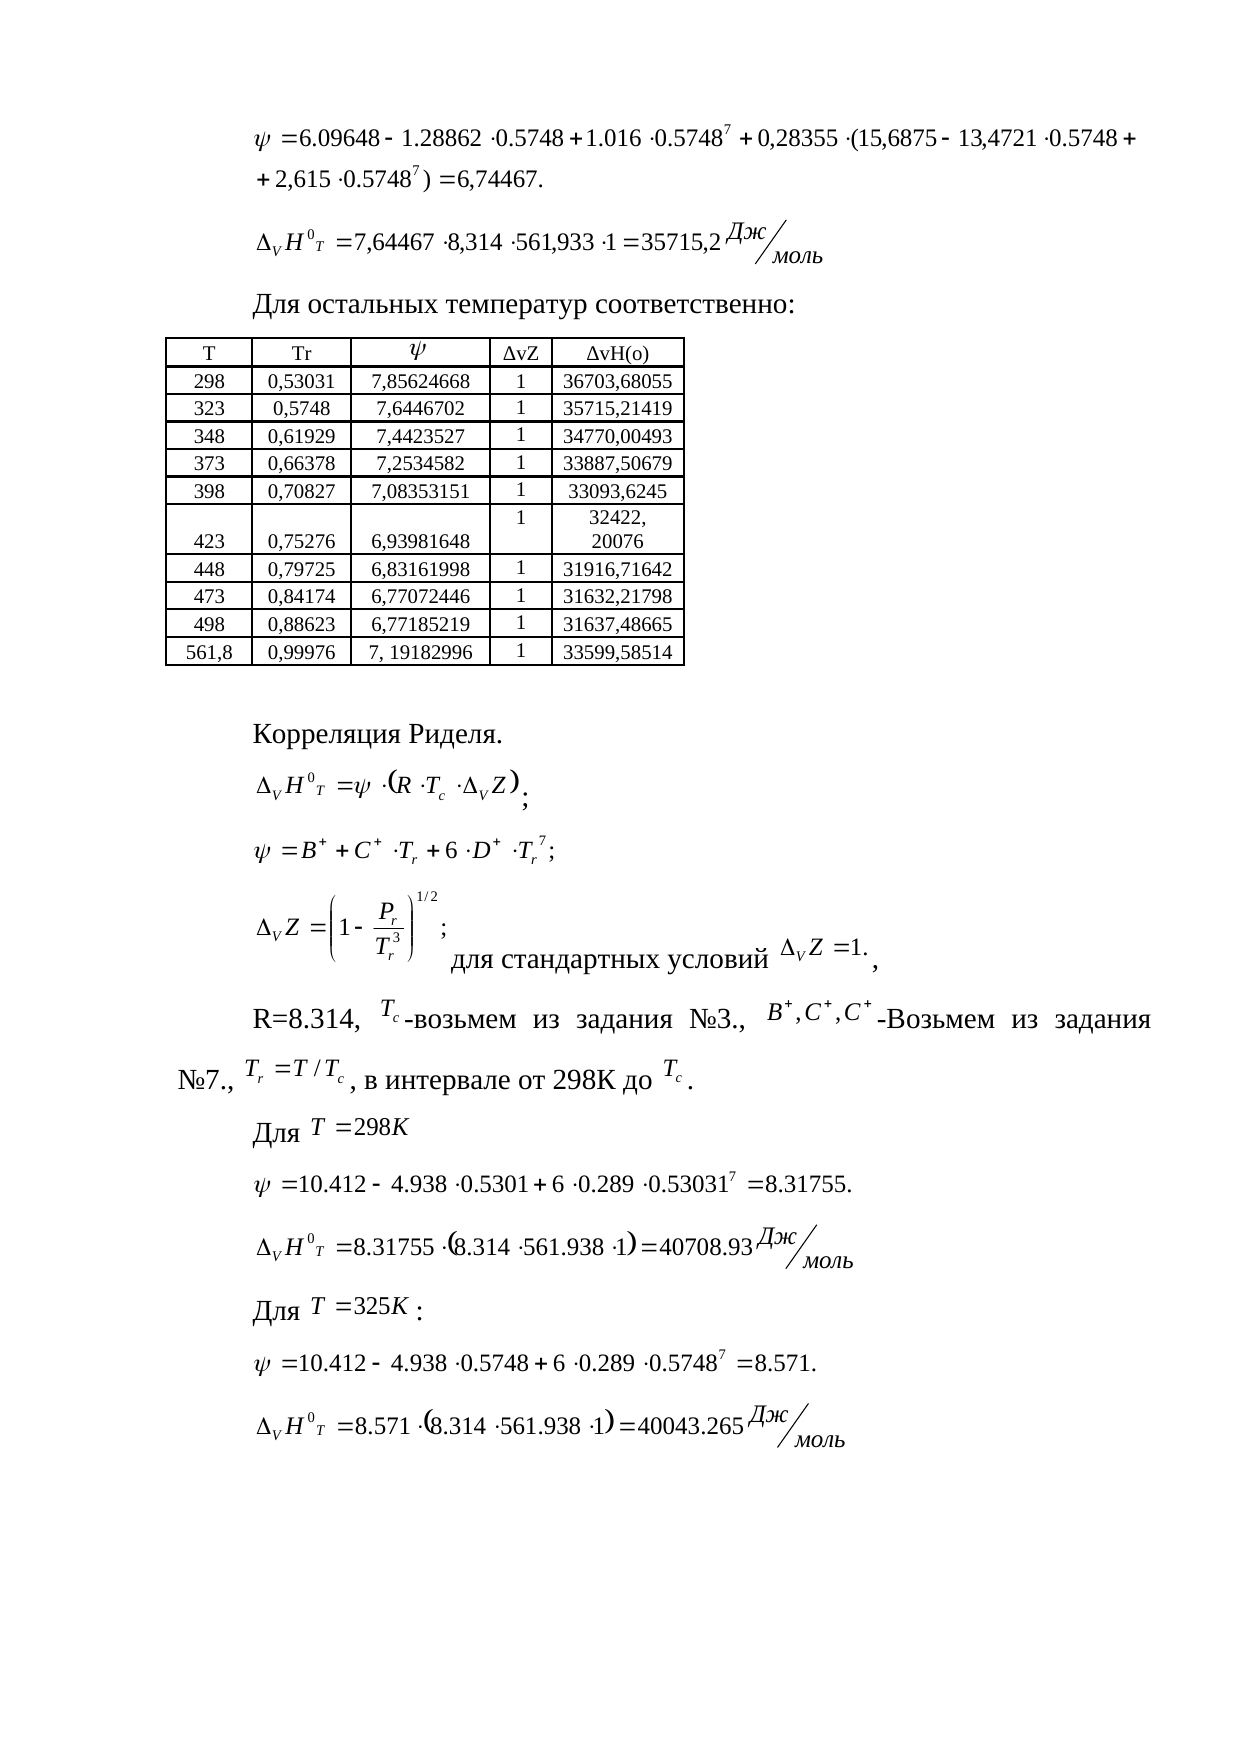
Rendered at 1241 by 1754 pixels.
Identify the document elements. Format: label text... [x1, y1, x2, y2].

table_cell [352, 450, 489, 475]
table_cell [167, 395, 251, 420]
text для стандартных условий , [177, 885, 1152, 974]
text R=8.314, -возьмем из задания №3., -Возьмем из задания №7., , в интервале от 298К до . [177, 991, 1152, 1096]
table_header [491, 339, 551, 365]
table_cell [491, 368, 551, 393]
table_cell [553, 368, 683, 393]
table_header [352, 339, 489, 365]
text Для остальных температур соответственно: [177, 286, 1152, 320]
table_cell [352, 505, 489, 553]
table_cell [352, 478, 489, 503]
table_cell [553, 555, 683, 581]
text ; [177, 767, 1152, 812]
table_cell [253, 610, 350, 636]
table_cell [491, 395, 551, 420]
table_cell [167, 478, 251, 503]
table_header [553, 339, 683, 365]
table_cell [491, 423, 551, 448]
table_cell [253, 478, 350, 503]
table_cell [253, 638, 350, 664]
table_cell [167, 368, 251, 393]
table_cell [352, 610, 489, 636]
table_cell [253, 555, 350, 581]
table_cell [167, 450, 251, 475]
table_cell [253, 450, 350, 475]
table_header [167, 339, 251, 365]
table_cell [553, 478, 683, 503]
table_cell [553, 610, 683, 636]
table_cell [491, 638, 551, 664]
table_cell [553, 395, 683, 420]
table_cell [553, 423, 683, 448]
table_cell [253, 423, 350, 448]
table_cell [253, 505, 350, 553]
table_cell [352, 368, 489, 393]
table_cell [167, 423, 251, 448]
text Корреляция Риделя. [177, 717, 1152, 750]
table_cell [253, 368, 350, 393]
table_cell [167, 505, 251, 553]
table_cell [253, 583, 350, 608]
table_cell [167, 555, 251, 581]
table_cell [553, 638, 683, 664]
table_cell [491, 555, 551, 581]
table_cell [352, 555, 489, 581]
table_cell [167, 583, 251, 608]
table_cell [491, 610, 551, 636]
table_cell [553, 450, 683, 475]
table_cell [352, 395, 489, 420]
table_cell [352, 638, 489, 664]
text Для [177, 1112, 1152, 1148]
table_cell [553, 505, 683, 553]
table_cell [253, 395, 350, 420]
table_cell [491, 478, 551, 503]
text Для : [177, 1291, 1152, 1327]
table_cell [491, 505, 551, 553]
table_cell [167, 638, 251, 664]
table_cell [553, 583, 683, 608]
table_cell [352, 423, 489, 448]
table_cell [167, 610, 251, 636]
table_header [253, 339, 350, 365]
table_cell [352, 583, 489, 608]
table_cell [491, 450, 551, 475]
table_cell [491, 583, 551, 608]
